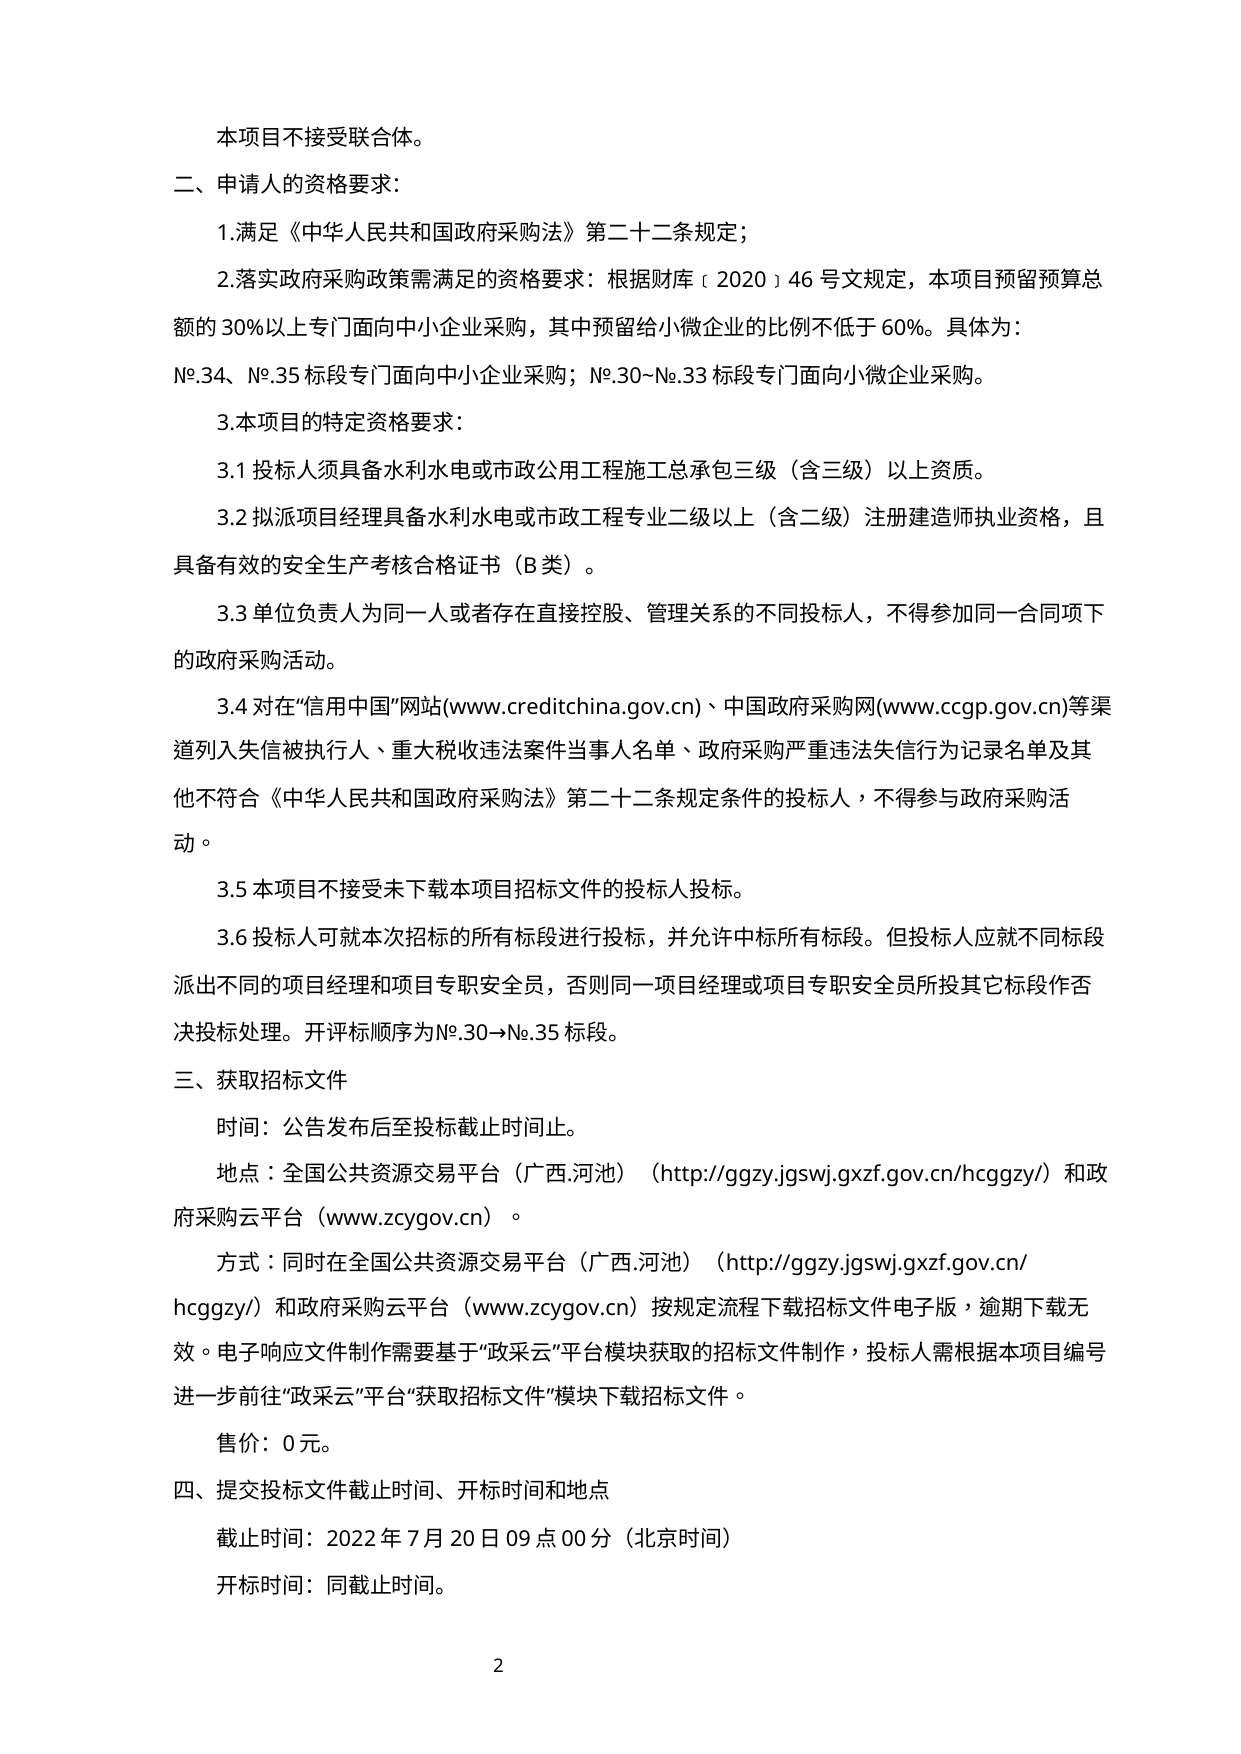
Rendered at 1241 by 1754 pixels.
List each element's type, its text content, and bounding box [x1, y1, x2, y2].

text 开标时间：同截止时间。 [173, 1568, 1113, 1600]
text 2.落实政府采购政策需满足的资格要求：根据财库﹝2020﹞46 号文规定，本项目预留预算总额的30%以上专门面向中小企业采购，其中预留给小微企业的比例不低于60%。具体为：№.34、№.35标段专门面向中小企业采购；№.30~№.33标段专门面向小微企业采购。 [173, 262, 1113, 389]
text 时间：公告发布后至投标截止时间止。 [173, 1110, 1113, 1142]
text 方式：同时在全国公共资源交易平台（广西.河池）（http://ggzy.jgswj.gxzf.gov.cn/hcggzy/）和政府采购云平台（www.zcygov.cn）按规定流程下载招标文件电子版，逾期下载无效。电子响应文件制作需要基于“政采云”平台模块获取的招标文件制作，投标人需根据本项目编号进一步前往“政采云”平台“获取招标文件”模块下载招标文件。 [173, 1247, 1113, 1411]
text 三、获取招标文件 [173, 1063, 1113, 1094]
text 3.5本项目不接受未下载本项目招标文件的投标人投标。 [173, 872, 1113, 904]
text 四、提交投标文件截止时间、开标时间和地点 [173, 1473, 1113, 1505]
text 3.1投标人须具备水利水电或市政公用工程施工总承包三级（含三级）以上资质。 [173, 453, 1113, 484]
text 3.4对在“信用中国”网站(www.creditchina.gov.cn)、中国政府采购网(www.ccgp.gov.cn)等渠道列入失信被执行人、重大税收违法案件当事人名单、政府采购严重违法失信行为记录名单及其他不符合《中华人民共和国政府采购法》第二十二条规定条件的投标人，不得参与政府采购活动。 [173, 691, 1113, 857]
text 截止时间：2022年7月20日09点00分（北京时间） [173, 1521, 1113, 1553]
text 3.本项目的特定资格要求： [173, 405, 1113, 437]
text 3.6投标人可就本次招标的所有标段进行投标，并允许中标所有标段。但投标人应就不同标段派出不同的项目经理和项目专职安全员，否则同一项目经理或项目专职安全员所投其它标段作否决投标处理。开评标顺序为№.30→№.35标段。 [173, 920, 1113, 1047]
text 售价：0元。 [173, 1426, 1113, 1458]
text 本项目不接受联合体。 [173, 120, 1113, 151]
text 1.满足《中华人民共和国政府采购法》第二十二条规定； [173, 215, 1113, 247]
text 3.3单位负责人为同一人或者存在直接控股、管理关系的不同投标人，不得参加同一合同项下的政府采购活动。 [173, 596, 1113, 675]
text 二、申请人的资格要求： [173, 167, 1113, 199]
text 3.2拟派项目经理具备水利水电或市政工程专业二级以上（含二级）注册建造师执业资格，且具备有效的安全生产考核合格证书（B类）。 [173, 500, 1113, 580]
text 地点：全国公共资源交易平台（广西.河池）（http://ggzy.jgswj.gxzf.gov.cn/hcggzy/）和政府采购云平台（www.zcygov.cn）。 [173, 1158, 1113, 1232]
